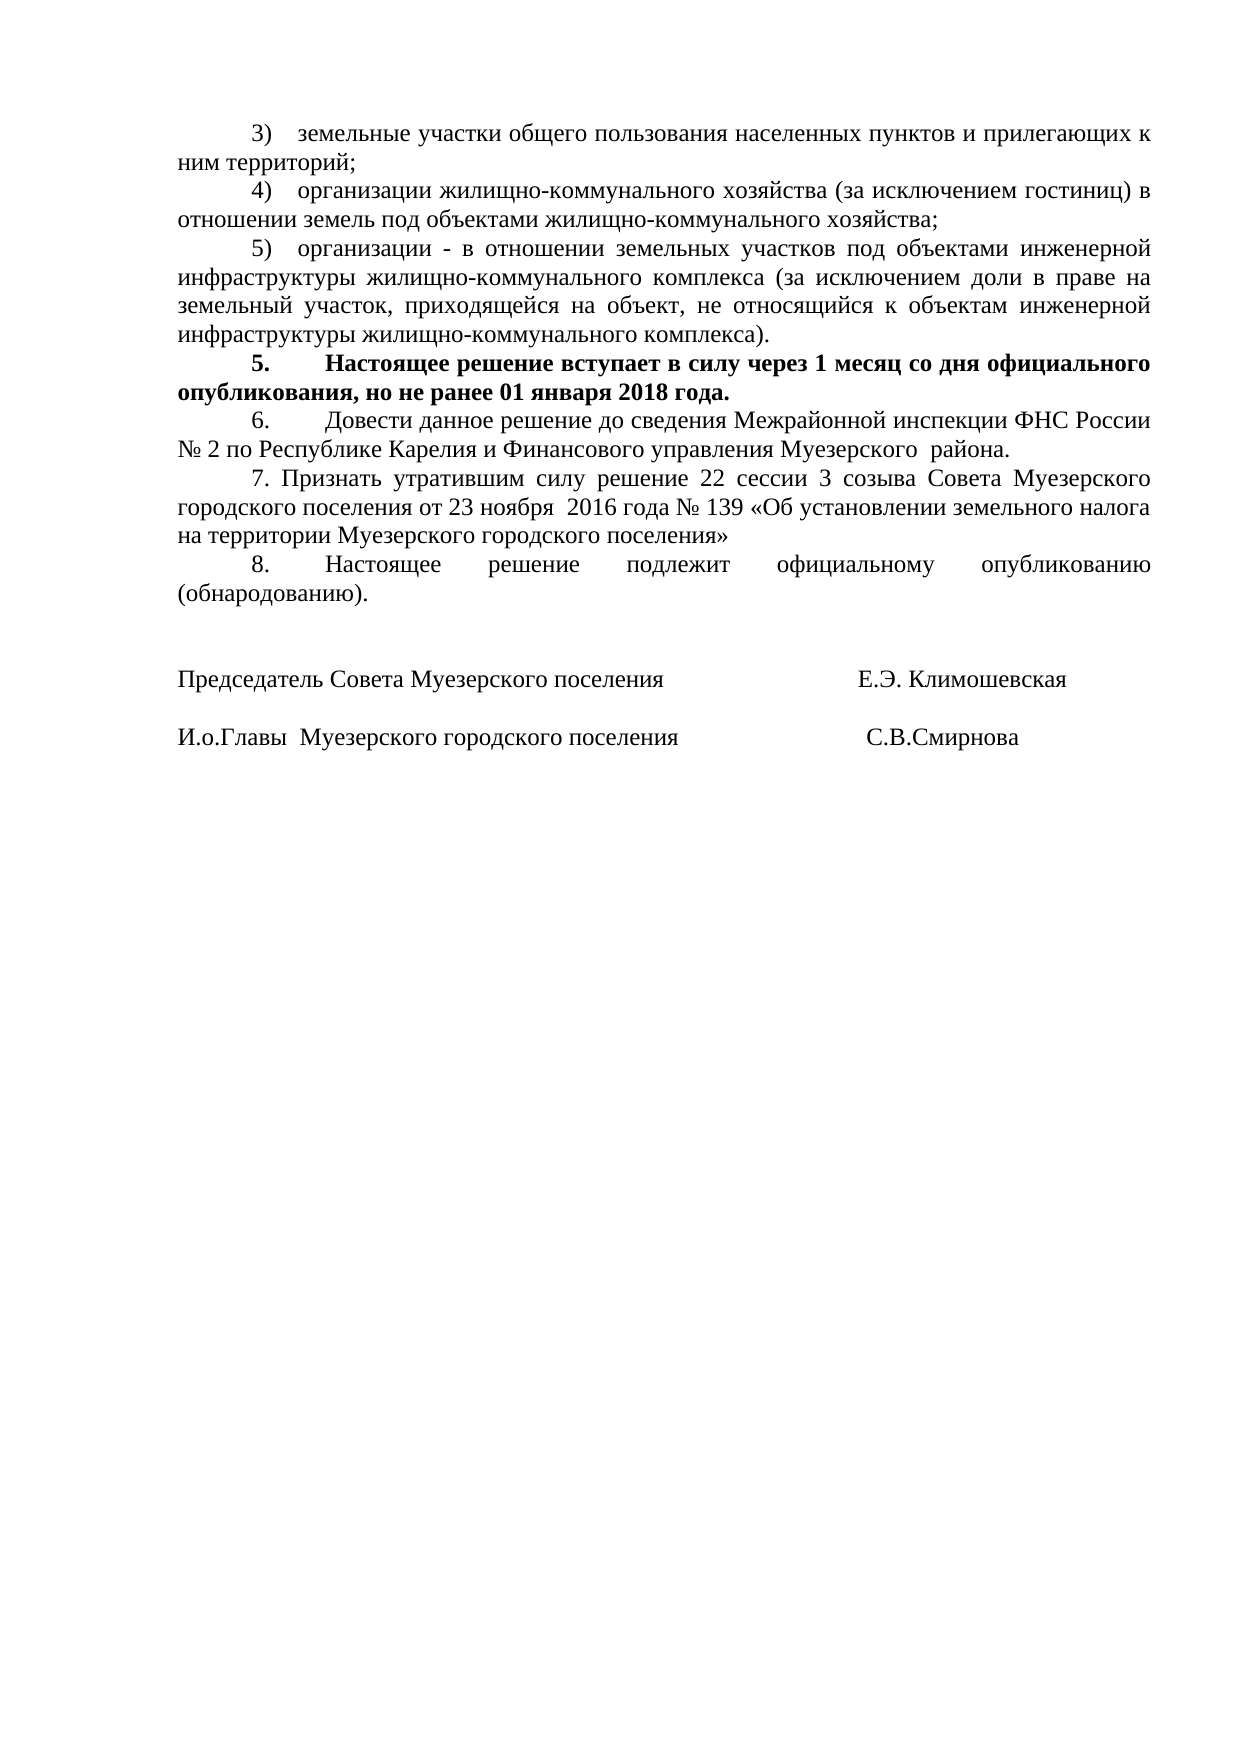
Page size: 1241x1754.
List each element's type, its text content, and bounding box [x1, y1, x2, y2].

title И.о.Главы Муезерского городского поселения С.В.Смирнова [177, 722, 1152, 751]
title Председатель Совета Муезерского поселения Е.Э. Климошевская [177, 664, 1152, 693]
text 5. Настоящее решение вступает в силу через 1 месяц со дня официального опубликования, но не ранее 01 января 2018 года. [177, 348, 1152, 406]
text 7. Признать утратившим силу решение 22 сессии 3 созыва Совета Муезерского городского поселения от 23 ноября 2016 года № 139 «Об установлении земельного налога на территории Муезерского городского поселения» [177, 463, 1152, 549]
list организации жилищно-коммунального хозяйства (за исключением гостиниц) в отношении земель под объектами жилищно-коммунального хозяйства; [177, 176, 1152, 233]
text 8. Настоящее решение подлежит официальному опубликованию (обнародованию). [177, 549, 1152, 607]
list земельные участки общего пользования населенных пунктов и прилегающих к ним территорий; [177, 118, 1152, 176]
text 6. Довести данное решение до сведения Межрайонной инспекции ФНС России № 2 по Республике Карелия и Финансового управления Муезерского района. [177, 406, 1152, 463]
list организации - в отношении земельных участков под объектами инженерной инфраструктуры жилищно-коммунального комплекса (за исключением доли в праве на земельный участок, приходящейся на объект, не относящийся к объектам инженерной инфраструктуры жилищно-коммунального комплекса). [177, 233, 1152, 348]
